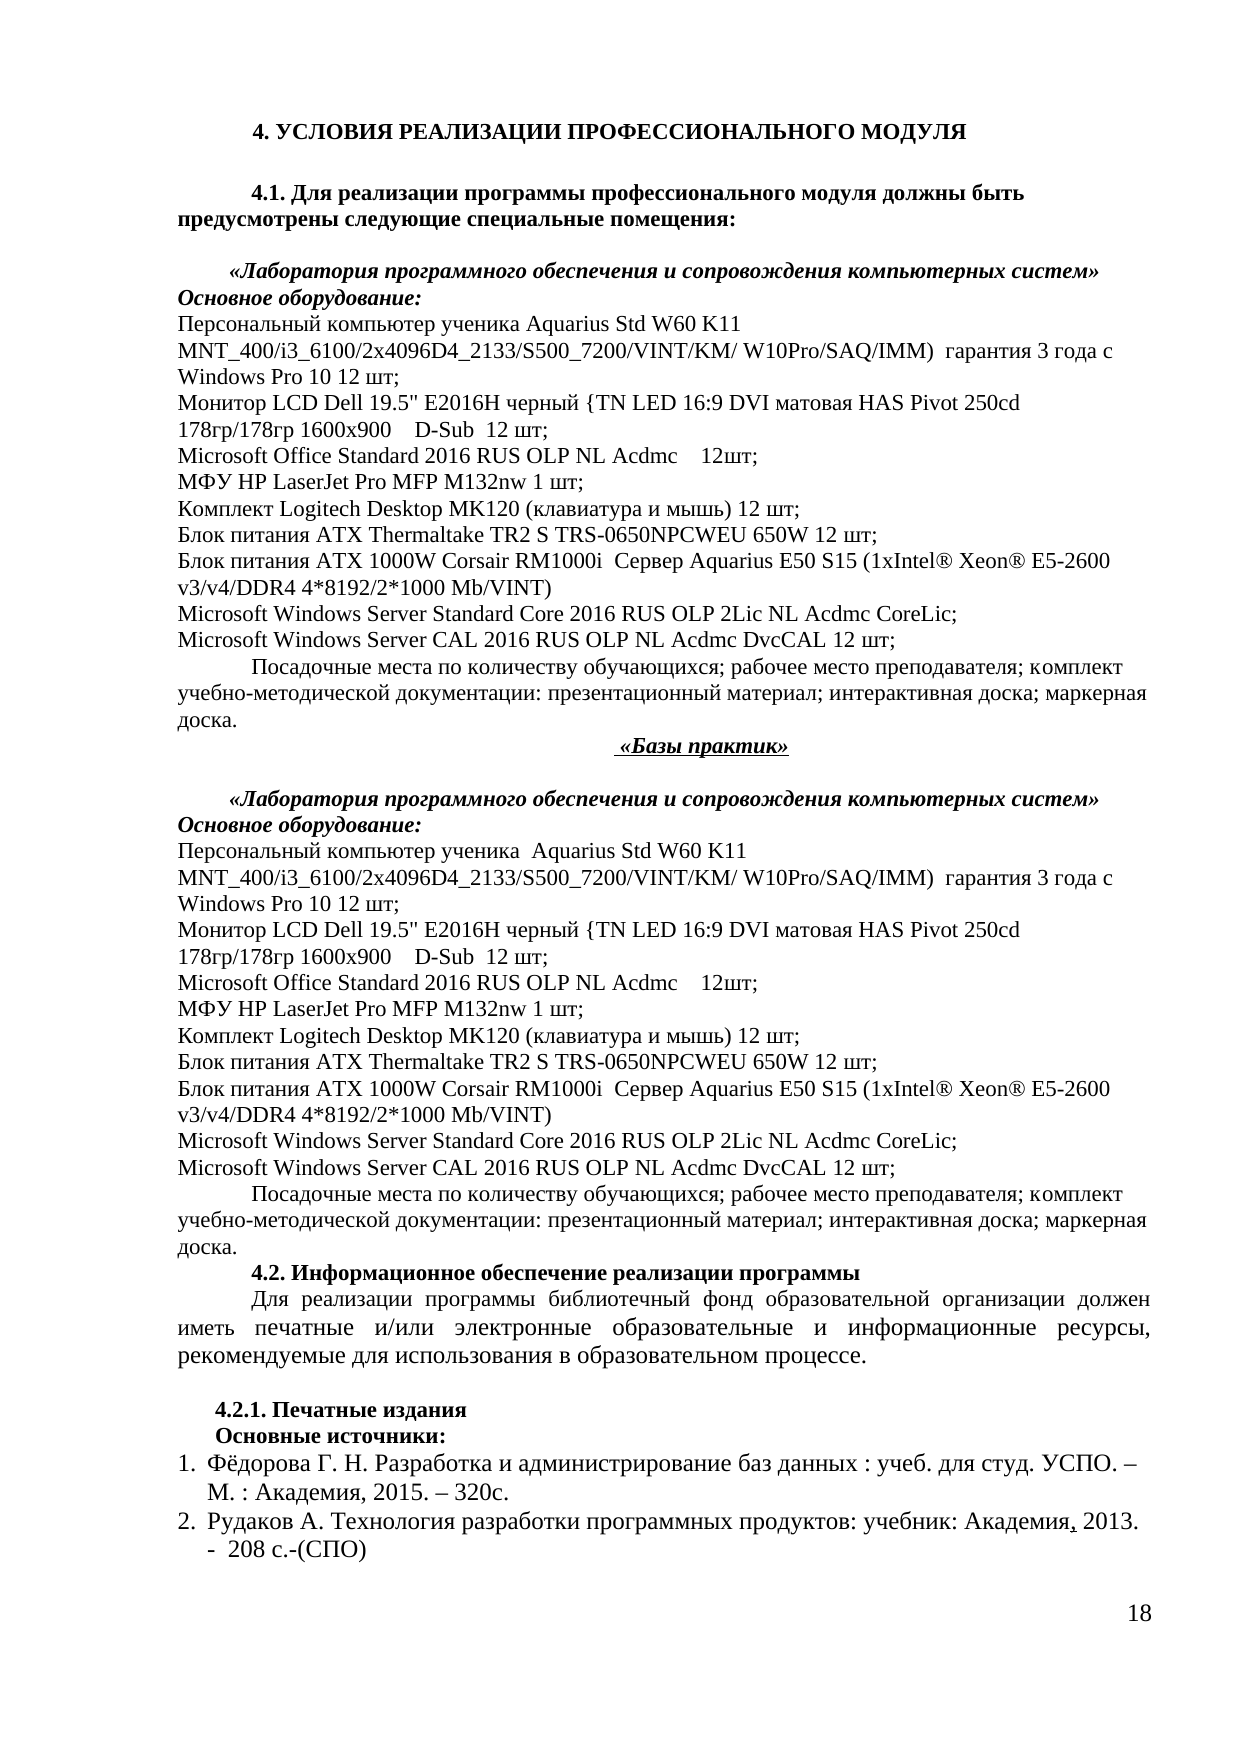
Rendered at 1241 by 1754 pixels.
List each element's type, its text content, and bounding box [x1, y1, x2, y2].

text Персональный компьютер ученика Aquarius Std W60 K11 MNT_400/i3_6100/2х4096D4_2133/S500_7200/VINT/KM/ W10Pro/SAQ/IMM) гарантия 3 года с Windows Pro 10 12 шт; [177, 837, 1137, 916]
text Для реализации программы библиотечный фонд образовательной организации должен иметь печатные и/или электронные образовательные и информационные ресурсы, рекомендуемые для использования в образовательном процессе. [177, 1285, 1152, 1369]
text Комплект Logitech Desktop MK120 (клавиатура и мышь) 12 шт; [177, 495, 1137, 521]
text Блок питания ATX 1000W Corsair RM1000i Сервер Aquarius E50 S15 (1xIntel® Xeon® E5-2600 v3/v4/DDR4 4*8192/2*1000 Mb/VINT) [177, 547, 1137, 600]
text Основное оборудование: [177, 284, 1152, 310]
text Посадочные места по количеству обучающихся; рабочее место преподавателя; комплект учебно-методической документации: презентационный материал; интерактивная доска; маркерная доска. [177, 653, 1152, 732]
text «Лаборатория программного обеспечения и сопровождения компьютерных систем» [177, 258, 1152, 284]
text МФУ HP LaserJet Pro MFP M132nw 1 шт; [177, 996, 1137, 1022]
text Блок питания ATX Thermaltake TR2 S TRS-0650NPCWEU 650W 12 шт; [177, 1048, 1137, 1074]
text Microsoft Office Standard 2016 RUS OLP NL Acdmc 12шт; [177, 969, 1137, 996]
text 4.1. Для реализации программы профессионального модуля должны быть предусмотрены следующие специальные помещения: [177, 178, 1152, 231]
text Персональный компьютер ученика Aquarius Std W60 K11 MNT_400/i3_6100/2х4096D4_2133/S500_7200/VINT/KM/ W10Pro/SAQ/IMM) гарантия 3 года с Windows Pro 10 12 шт; [177, 310, 1137, 389]
text Microsoft Windows Server Standard Core 2016 RUS OLP 2Lic NL Acdmc CoreLic; [177, 1127, 1137, 1154]
text МФУ HP LaserJet Pro MFP M132nw 1 шт; [177, 468, 1137, 495]
text 4.2.1. Печатные издания [215, 1396, 1152, 1422]
text Комплект Logitech Desktop MK120 (клавиатура и мышь) 12 шт; [177, 1022, 1137, 1048]
text «Лаборатория программного обеспечения и сопровождения компьютерных систем» [177, 785, 1152, 811]
text «Базы практик» [177, 732, 1152, 758]
text Основное оборудование: [177, 811, 1152, 837]
list Рудаков А. Технология разработки программных продуктов: учебник: Академия, 2013. - 208 с.-(СПО) [177, 1506, 1152, 1563]
text Основные источники: [215, 1422, 1152, 1448]
text 4.2. Информационное обеспечение реализации программы [177, 1259, 1152, 1285]
text Microsoft Office Standard 2016 RUS OLP NL Acdmc 12шт; [177, 442, 1137, 468]
list Фёдорова Г. Н. Разработка и администрирование баз данных : учеб. для студ. УСПО. – М. : Академия, 2015. – 320с. [177, 1448, 1152, 1506]
text Microsoft Windows Server Standard Core 2016 RUS OLP 2Lic NL Acdmc CoreLic; [177, 600, 1137, 627]
text Монитор LCD Dell 19.5" E2016H черный {TN LED 16:9 DVI матовая HAS Pivot 250cd 178гр/178гр 1600x900 D-Sub 12 шт; [177, 389, 1137, 442]
text Монитор LCD Dell 19.5" E2016H черный {TN LED 16:9 DVI матовая HAS Pivot 250cd 178гр/178гр 1600x900 D-Sub 12 шт; [177, 916, 1137, 969]
text Блок питания ATX Thermaltake TR2 S TRS-0650NPCWEU 650W 12 шт; [177, 521, 1137, 547]
text Microsoft Windows Server CAL 2016 RUS OLP NL Acdmc DvcCAL 12 шт; [177, 627, 1152, 653]
text Блок питания ATX 1000W Corsair RM1000i Сервер Aquarius E50 S15 (1xIntel® Xeon® E5-2600 v3/v4/DDR4 4*8192/2*1000 Mb/VINT) [177, 1074, 1137, 1127]
list 4. УСЛОВИЯ РЕАЛИЗАЦИИ ПРОФЕССИОНАЛЬНОГО МОДУЛЯ [252, 118, 1152, 144]
text Microsoft Windows Server CAL 2016 RUS OLP NL Acdmc DvcCAL 12 шт; [177, 1154, 1152, 1180]
text Посадочные места по количеству обучающихся; рабочее место преподавателя; комплект учебно-методической документации: презентационный материал; интерактивная доска; маркерная доска. [177, 1180, 1152, 1259]
